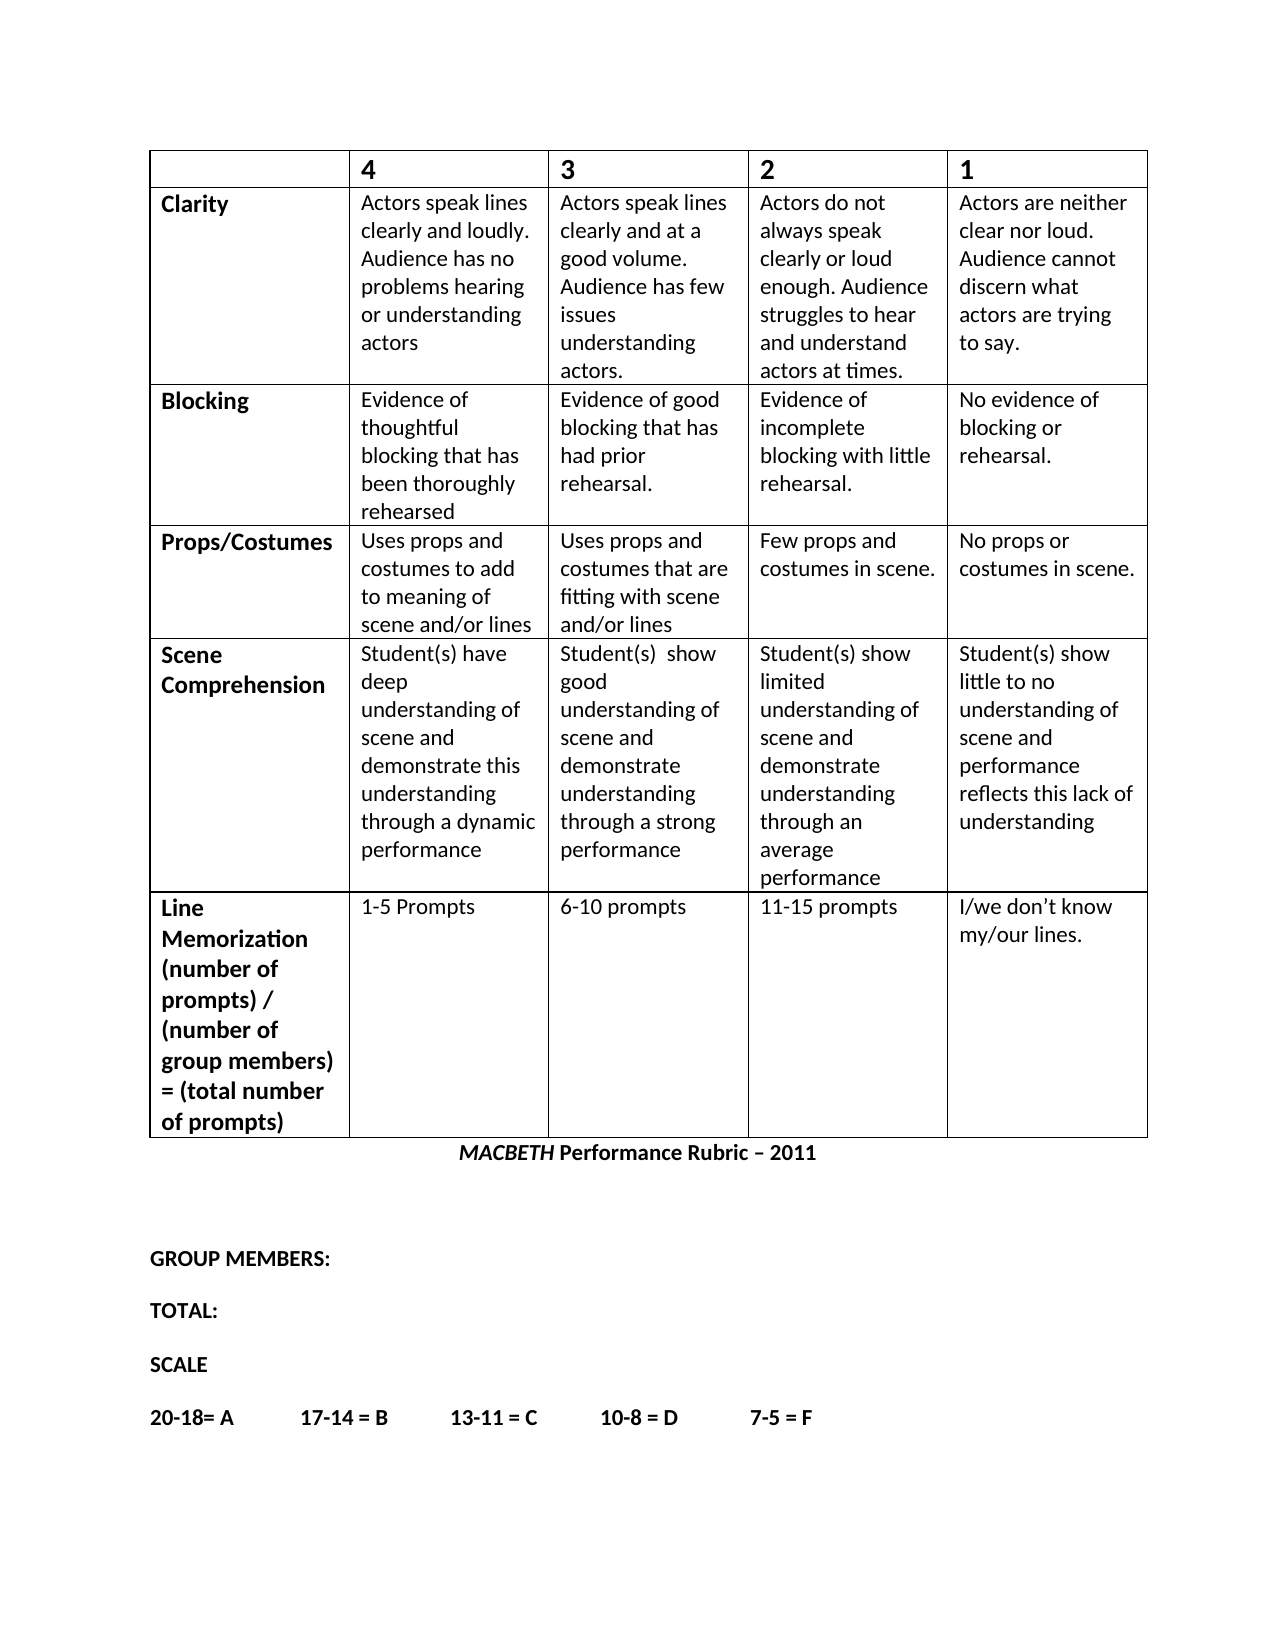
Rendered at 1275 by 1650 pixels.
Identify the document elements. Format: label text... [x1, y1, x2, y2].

table_cell Clarity [151, 188, 349, 384]
text 20-18= A 17-14 = B 13-11 = C 10-8 = D 7-5 = F [150, 1403, 1125, 1431]
table_cell Props/Costumes [151, 526, 349, 638]
table_cell Evidence of thoughtful blocking that has been thoroughly rehearsed [350, 385, 548, 525]
table_cell Uses props and costumes to add to meaning of scene and/or lines [350, 526, 548, 638]
text TOTAL: [150, 1297, 1125, 1325]
table_cell Evidence of incomplete blocking with little rehearsal. [749, 385, 947, 525]
table_cell 11-15 prompts [749, 893, 947, 1137]
text SCALE [150, 1350, 1125, 1378]
text MACBETH Performance Rubric – 2011 [150, 1138, 1125, 1166]
table_header [151, 151, 349, 187]
table_cell Scene Comprehension [151, 639, 349, 891]
table_header 1 [948, 151, 1147, 187]
table_header 2 [749, 151, 947, 187]
table_cell No evidence of blocking or rehearsal. [948, 385, 1147, 525]
table_cell Actors speak lines clearly and loudly. Audience has no problems hearing or understanding actors [350, 188, 548, 384]
table_cell No props or costumes in scene. [948, 526, 1147, 638]
table_header 4 [350, 151, 548, 187]
text GROUP MEMBERS: [150, 1244, 1125, 1272]
table_cell Actors do not always speak clearly or loud enough. Audience struggles to hear and understand actors at times. [749, 188, 947, 384]
table_cell Student(s) show limited understanding of scene and demonstrate understanding through an average performance [749, 639, 947, 891]
table_cell 6-10 prompts [549, 893, 748, 1137]
table_cell Line Memorization (number of prompts) / (number of group members) = (total number of prompts) [151, 893, 349, 1137]
table_cell Actors are neither clear nor loud. Audience cannot discern what actors are trying to say. [948, 188, 1147, 384]
table_cell Blocking [151, 385, 349, 525]
table_cell Few props and costumes in scene. [749, 526, 947, 638]
table_cell Student(s) have deep understanding of scene and demonstrate this understanding through a dynamic performance [350, 639, 548, 891]
table_cell 1-5 Prompts [350, 893, 548, 1137]
table_cell Actors speak lines clearly and at a good volume. Audience has few issues understanding actors. [549, 188, 748, 384]
table_cell Student(s) show good understanding of scene and demonstrate understanding through a strong performance [549, 639, 748, 891]
table_cell Uses props and costumes that are fitting with scene and/or lines [549, 526, 748, 638]
table_cell Evidence of good blocking that has had prior rehearsal. [549, 385, 748, 525]
table_cell I/we don’t know my/our lines. [948, 893, 1147, 1137]
table_cell Student(s) show little to no understanding of scene and performance reflects this lack of understanding [948, 639, 1147, 891]
table_header 3 [549, 151, 748, 187]
